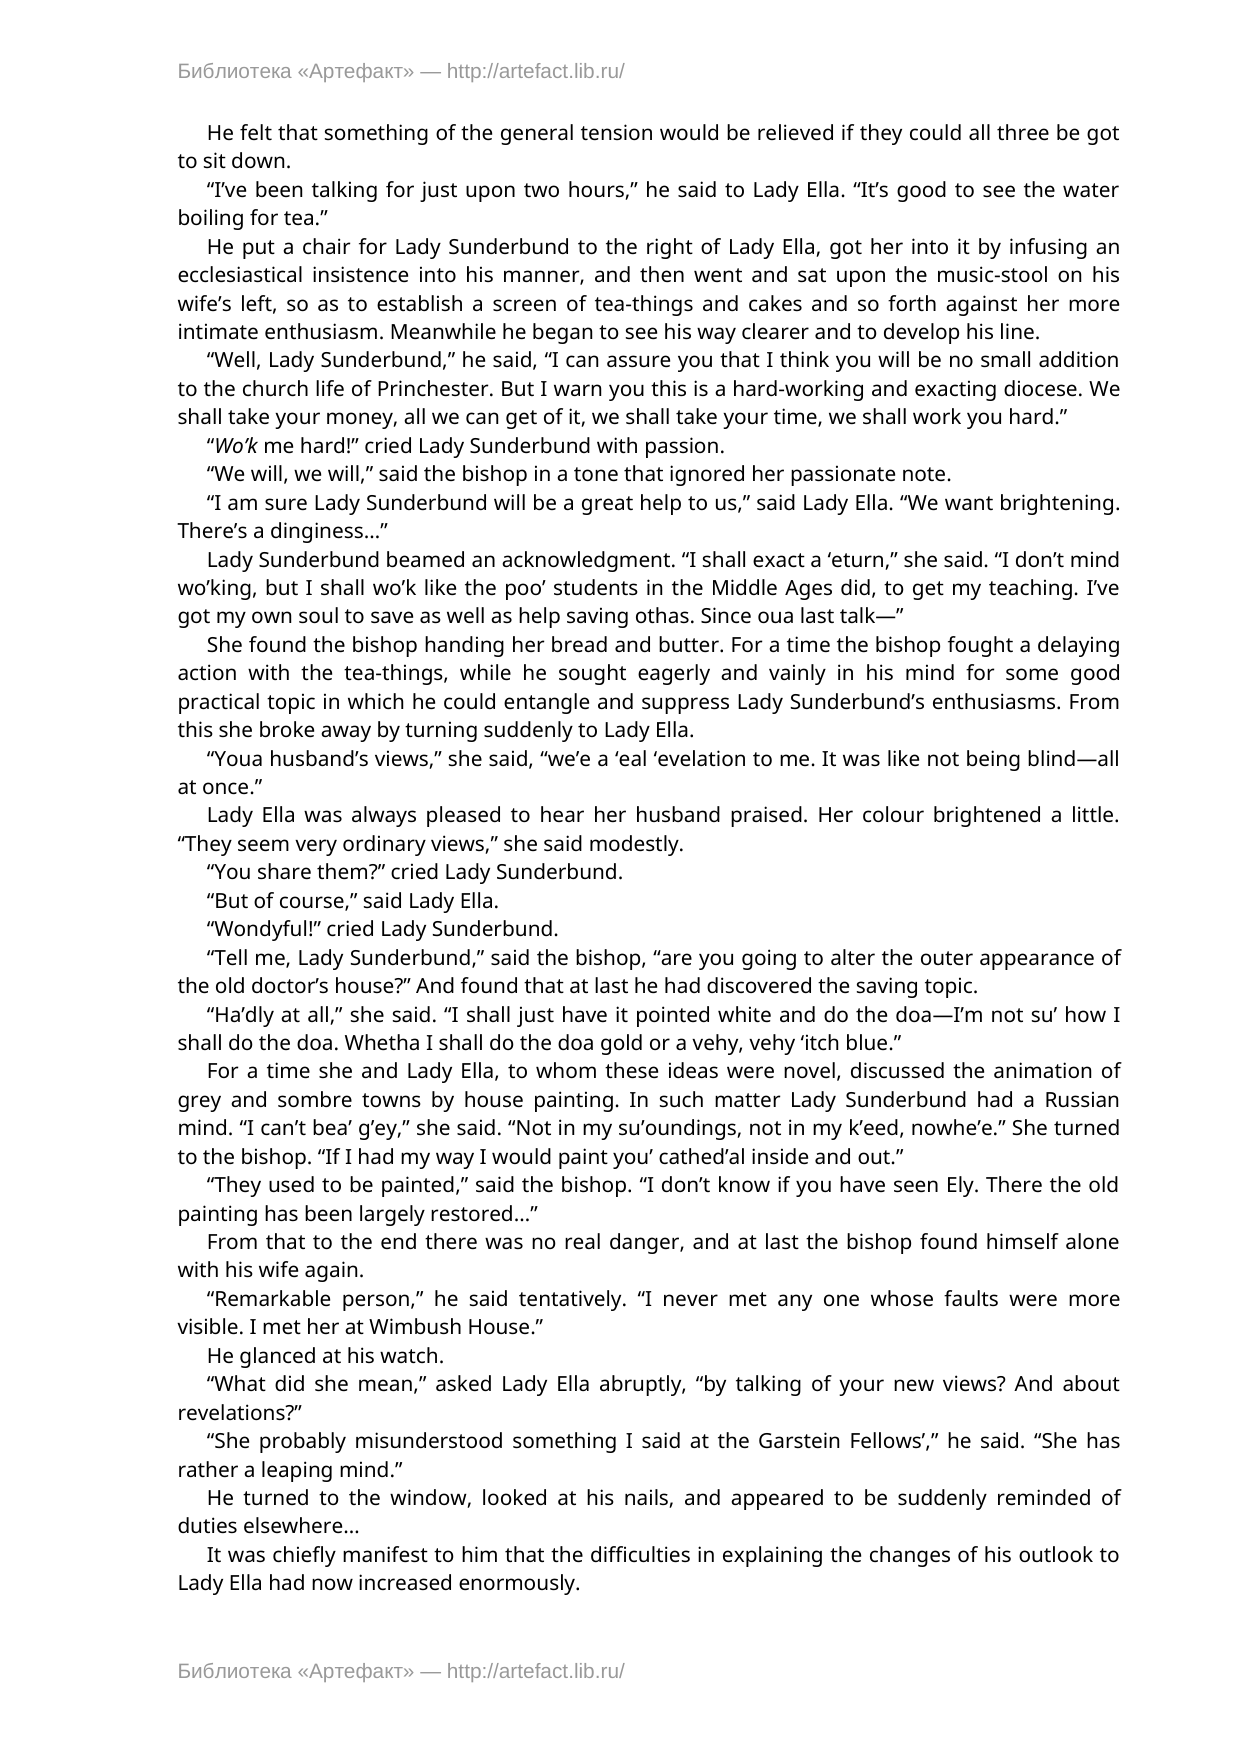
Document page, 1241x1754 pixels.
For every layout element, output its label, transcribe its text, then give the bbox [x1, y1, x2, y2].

text He glanced at his watch. [177, 1341, 1122, 1369]
text “Youa husband’s views,” she said, “we’e a ‘eal ‘evelation to me. It was like not being blind—all at once.” [177, 744, 1122, 801]
text He put a chair for Lady Sunderbund to the right of Lady Ella, got her into it by infusing an ecclesiastical insistence into his manner, and then went and sat upon the music-stool on his wife’s left, so as to establish a screen of tea-things and cakes and so forth against her more intimate enthusiasm. Meanwhile he began to see his way clearer and to develop his line. [177, 232, 1122, 346]
text He felt that something of the general tension would be relieved if they could all three be got to sit down. [177, 118, 1122, 175]
text “Remarkable person,” he said tentatively. “I never met any one whose faults were more visible. I met her at Wimbush House.” [177, 1284, 1122, 1341]
text “What did she mean,” asked Lady Ella abruptly, “by talking of your new views? And about revelations?” [177, 1369, 1122, 1426]
text “Well, Lady Sunderbund,” he said, “I can assure you that I think you will be no small addition to the church life of Princhester. But I warn you this is a hard-working and exacting diocese. We shall take your money, all we can get of it, we shall take your time, we shall work you hard.” [177, 346, 1122, 431]
text “I’ve been talking for just upon two hours,” he said to Lady Ella. “It’s good to see the water boiling for tea.” [177, 175, 1122, 232]
text “We will, we will,” said the bishop in a tone that ignored her passionate note. [177, 459, 1122, 488]
text “Tell me, Lady Sunderbund,” said the bishop, “are you going to alter the outer appearance of the old doctor’s house?” And found that at last he had discovered the saving topic. [177, 943, 1122, 1000]
text “They used to be painted,” said the bishop. “I don’t know if you have seen Ely. There the old painting has been largely restored…” [177, 1170, 1122, 1227]
text From that to the end there was no real danger, and at last the bishop found himself alone with his wife again. [177, 1227, 1122, 1284]
text Lady Ella was always pleased to hear her husband praised. Her colour brightened a little. “They seem very ordinary views,” she said modestly. [177, 801, 1122, 857]
text For a time she and Lady Ella, to whom these ideas were novel, discussed the animation of grey and sombre towns by house painting. In such matter Lady Sunderbund had a Russian mind. “I can’t bea’ g’ey,” she said. “Not in my su’oundings, not in my k’eed, nowhe’e.” She turned to the bishop. “If I had my way I would paint you’ cathed’al inside and out.” [177, 1057, 1122, 1170]
text He turned to the window, looked at his nails, and appeared to be suddenly reminded of duties elsewhere… [177, 1483, 1122, 1540]
text It was chiefly manifest to him that the difficulties in explaining the changes of his outlook to Lady Ella had now increased enormously. [177, 1540, 1122, 1597]
text “Wo’k me hard!” cried Lady Sunderbund with passion. [177, 431, 1122, 459]
text “She probably misunderstood something I said at the Garstein Fellows’,” he said. “She has rather a leaping mind.” [177, 1426, 1122, 1483]
text She found the bishop handing her bread and butter. For a time the bishop fought a delaying action with the tea-things, while he sought eagerly and vainly in his mind for some good practical topic in which he could entangle and suppress Lady Sunderbund’s enthusiasms. From this she broke away by turning suddenly to Lady Ella. [177, 630, 1122, 744]
text “I am sure Lady Sunderbund will be a great help to us,” said Lady Ella. “We want brightening. There’s a dinginess…” [177, 488, 1122, 545]
text “You share them?” cried Lady Sunderbund. [177, 857, 1122, 886]
text Lady Sunderbund beamed an acknowledgment. “I shall exact a ‘eturn,” she said. “I don’t mind wo’king, but I shall wo’k like the poo’ students in the Middle Ages did, to get my teaching. I’ve got my own soul to save as well as help saving othas. Since oua last talk—” [177, 545, 1122, 630]
text “Wondyful!” cried Lady Sunderbund. [177, 914, 1122, 943]
text “But of course,” said Lady Ella. [177, 886, 1122, 914]
text “Ha’dly at all,” she said. “I shall just have it pointed white and do the doa—I’m not su’ how I shall do the doa. Whetha I shall do the doa gold or a vehy, vehy ‘itch blue.” [177, 1000, 1122, 1057]
